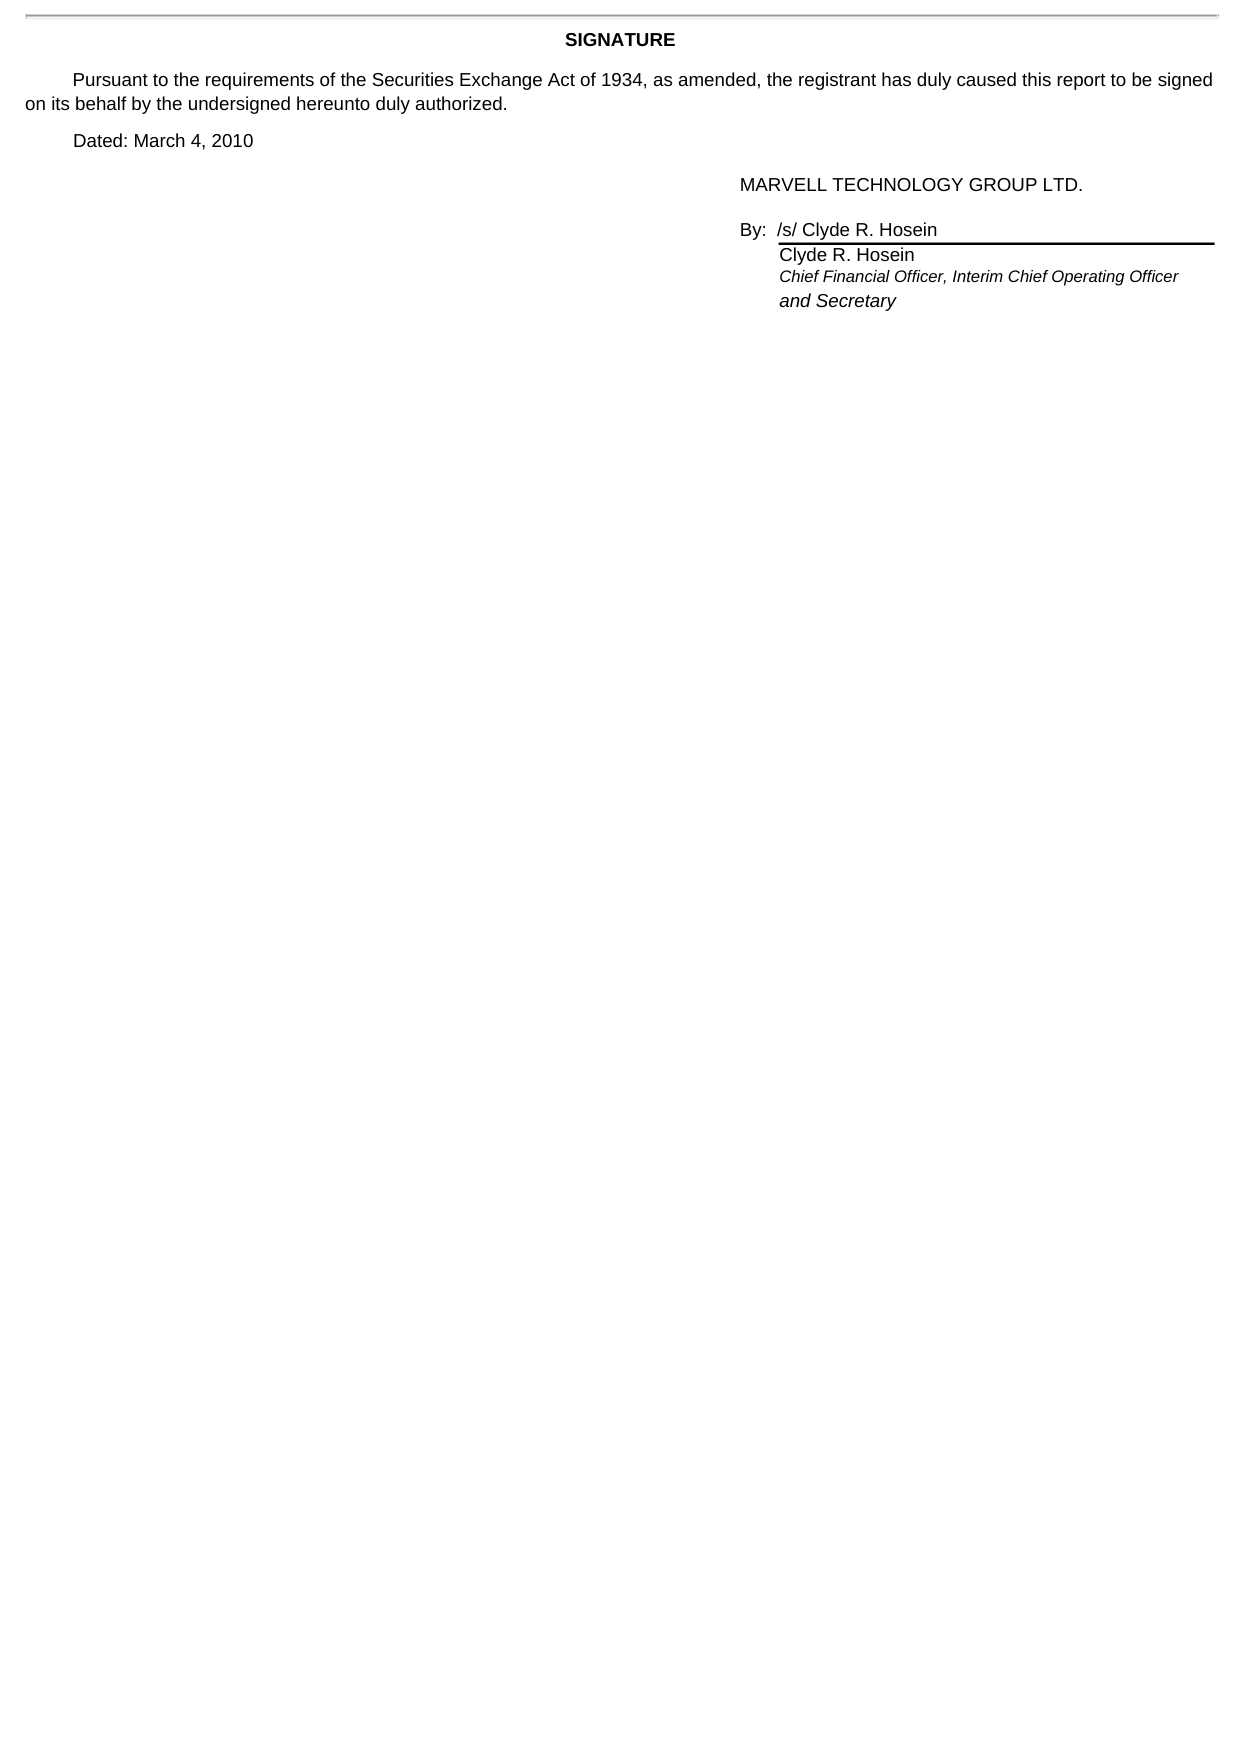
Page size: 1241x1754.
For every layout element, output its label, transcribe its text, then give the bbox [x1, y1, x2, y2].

text Clyde R. Hosein [779, 244, 1213, 266]
text By: /s/ Clyde R. Hosein [739, 219, 1213, 240]
text SIGNATURE [25, 28, 1215, 50]
text Dated: March 4, 2010 [73, 130, 1213, 152]
text Chief Financial Officer, Interim Chief Operating Officer [779, 267, 1213, 286]
text MARVELL TECHNOLOGY GROUP LTD. [739, 174, 1213, 195]
text and Secretary [779, 289, 1213, 311]
text Pursuant to the requirements of the Securities Exchange Act of 1934, as amended, the registrant has duly caused this report to be signed on its behalf by the undersigned hereunto duly authorized. [25, 68, 1213, 114]
picture [23, 14, 1220, 21]
